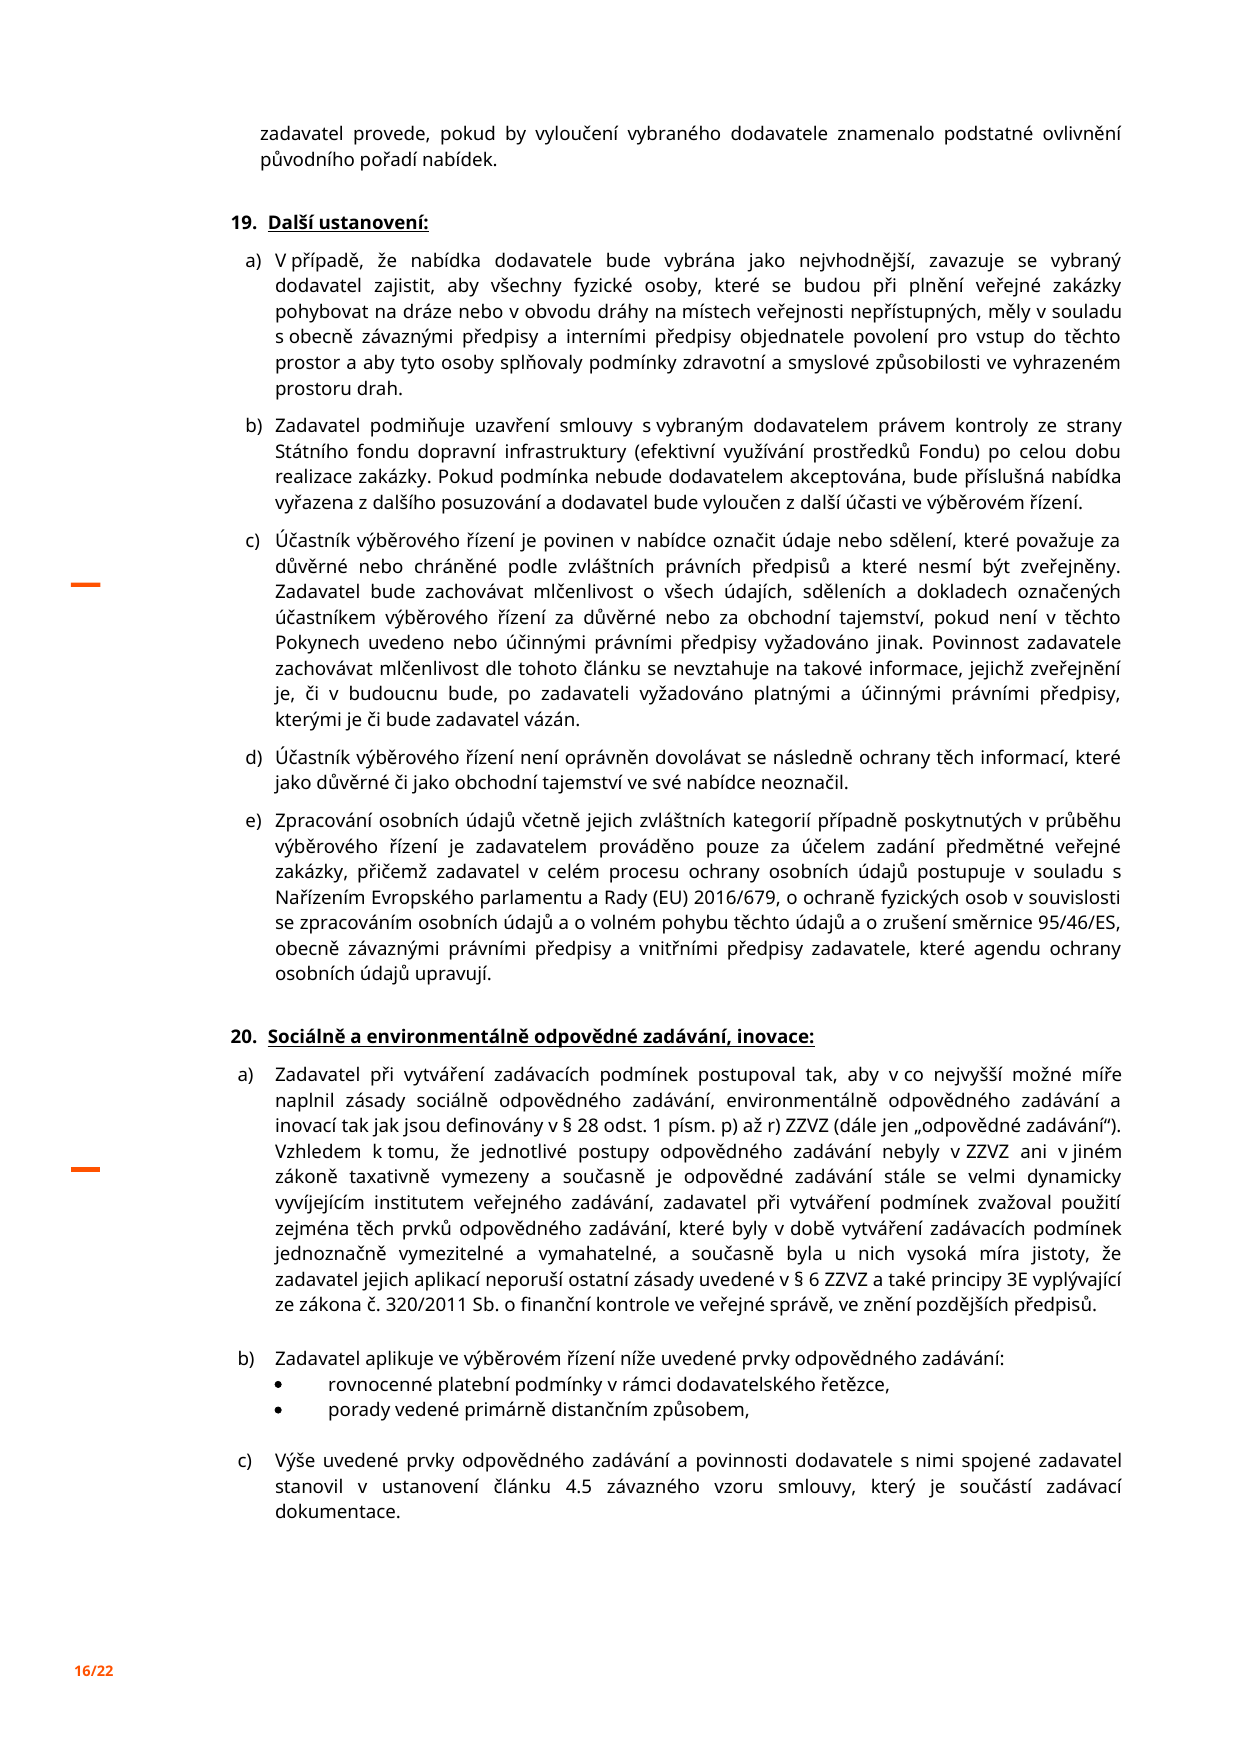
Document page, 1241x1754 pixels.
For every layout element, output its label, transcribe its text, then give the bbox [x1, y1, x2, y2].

list Zadavatel aplikuje ve výběrovém řízení níže uvedené prvky odpovědného zadávání: [237, 1345, 1122, 1371]
list Zpracování osobních údajů včetně jejich zvláštních kategorií případně poskytnutých v průběhu výběrového řízení je zadavatelem prováděno pouze za účelem zadání předmětné veřejné zakázky, přičemž zadavatel v celém procesu ochrany osobních údajů postupuje v souladu s Nařízením Evropského parlamentu a Rady (EU) 2016/679, o ochraně fyzických osob v souvislosti se zpracováním osobních údajů a o volném pohybu těchto údajů a o zrušení směrnice 95/46/ES, obecně závaznými právními předpisy a vnitřními předpisy zadavatele, které agendu ochrany osobních údajů upravují. [245, 808, 1122, 986]
list Účastník výběrového řízení je povinen v nabídce označit údaje nebo sdělení, které považuje za důvěrné nebo chráněné podle zvláštních právních předpisů a které nesmí být zveřejněny. Zadavatel bude zachovávat mlčenlivost o všech údajích, sděleních a dokladech označených účastníkem výběrového řízení za důvěrné nebo za obchodní tajemství, pokud není v těchto Pokynech uvedeno nebo účinnými právními předpisy vyžadováno jinak. Povinnost zadavatele zachovávat mlčenlivost dle tohoto článku se nevztahuje na takové informace, jejichž zveřejnění je, či v budoucnu bude, po zadavateli vyžadováno platnými a účinnými právními předpisy, kterými je či bude zadavatel vázán. [245, 527, 1122, 732]
list Zadavatel podmiňuje uzavření smlouvy s vybraným dodavatelem právem kontroly ze strany Státního fondu dopravní infrastruktury (efektivní využívání prostředků Fondu) po celou dobu realizace zakázky. Pokud podmínka nebude dodavatelem akceptována, bude příslušná nabídka vyřazena z dalšího posuzování a dodavatel bude vyloučen z další účasti ve výběrovém řízení. [245, 413, 1122, 515]
list V případě, že nabídka dodavatele bude vybrána jako nejvhodnější, zavazuje se vybraný dodavatel zajistit, aby všechny fyzické osoby, které se budou při plnění veřejné zakázky pohybovat na dráze nebo v obvodu dráhy na místech veřejnosti nepřístupných, měly v souladu s obecně závaznými předpisy a interními předpisy objednatele povolení pro vstup do těchto prostor a aby tyto osoby splňovaly podmínky zdravotní a smyslové způsobilosti ve vyhrazeném prostoru drah. [245, 247, 1122, 400]
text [260, 121, 1122, 172]
text porady vedené primárně distančním způsobem, [275, 1396, 1122, 1422]
list Sociálně a environmentálně odpovědné zadávání, inovace: [230, 1024, 1122, 1049]
list Účastník výběrového řízení není oprávněn dovolávat se následně ochrany těch informací, které jako důvěrné či jako obchodní tajemství ve své nabídce neoznačil. [245, 744, 1122, 795]
text rovnocenné platební podmínky v rámci dodavatelského řetězce, [275, 1371, 1122, 1396]
list Další ustanovení: [230, 209, 1122, 235]
list Výše uvedené prvky odpovědného zadávání a povinnosti dodavatele s nimi spojené zadavatel stanovil v ustanovení článku 4.5 závazného vzoru smlouvy, který je součástí zadávací dokumentace. [237, 1447, 1122, 1524]
list Zadavatel při vytváření zadávacích podmínek postupoval tak, aby v co nejvyšší možné míře naplnil zásady sociálně odpovědného zadávání, environmentálně odpovědného zadávání a inovací tak jak jsou definovány v § 28 odst. 1 písm. p) až r) ZZVZ (dále jen „odpovědné zadávání“). Vzhledem k tomu, že jednotlivé postupy odpovědného zadávání nebyly v ZZVZ ani v jiném zákoně taxativně vymezeny a současně je odpovědné zadávání stále se velmi dynamicky vyvíjejícím institutem veřejného zadávání, zadavatel při vytváření podmínek zvažoval použití zejména těch prvků odpovědného zadávání, které byly v době vytváření zadávacích podmínek jednoznačně vymezitelné a vymahatelné, a současně byla u nich vysoká míra jistoty, že zadavatel jejich aplikací neporuší ostatní zásady uvedené v § 6 ZZVZ a také principy 3E vyplývající ze zákona č. 320/2011 Sb. o finanční kontrole ve veřejné správě, ve znění pozdějších předpisů. [237, 1062, 1122, 1317]
